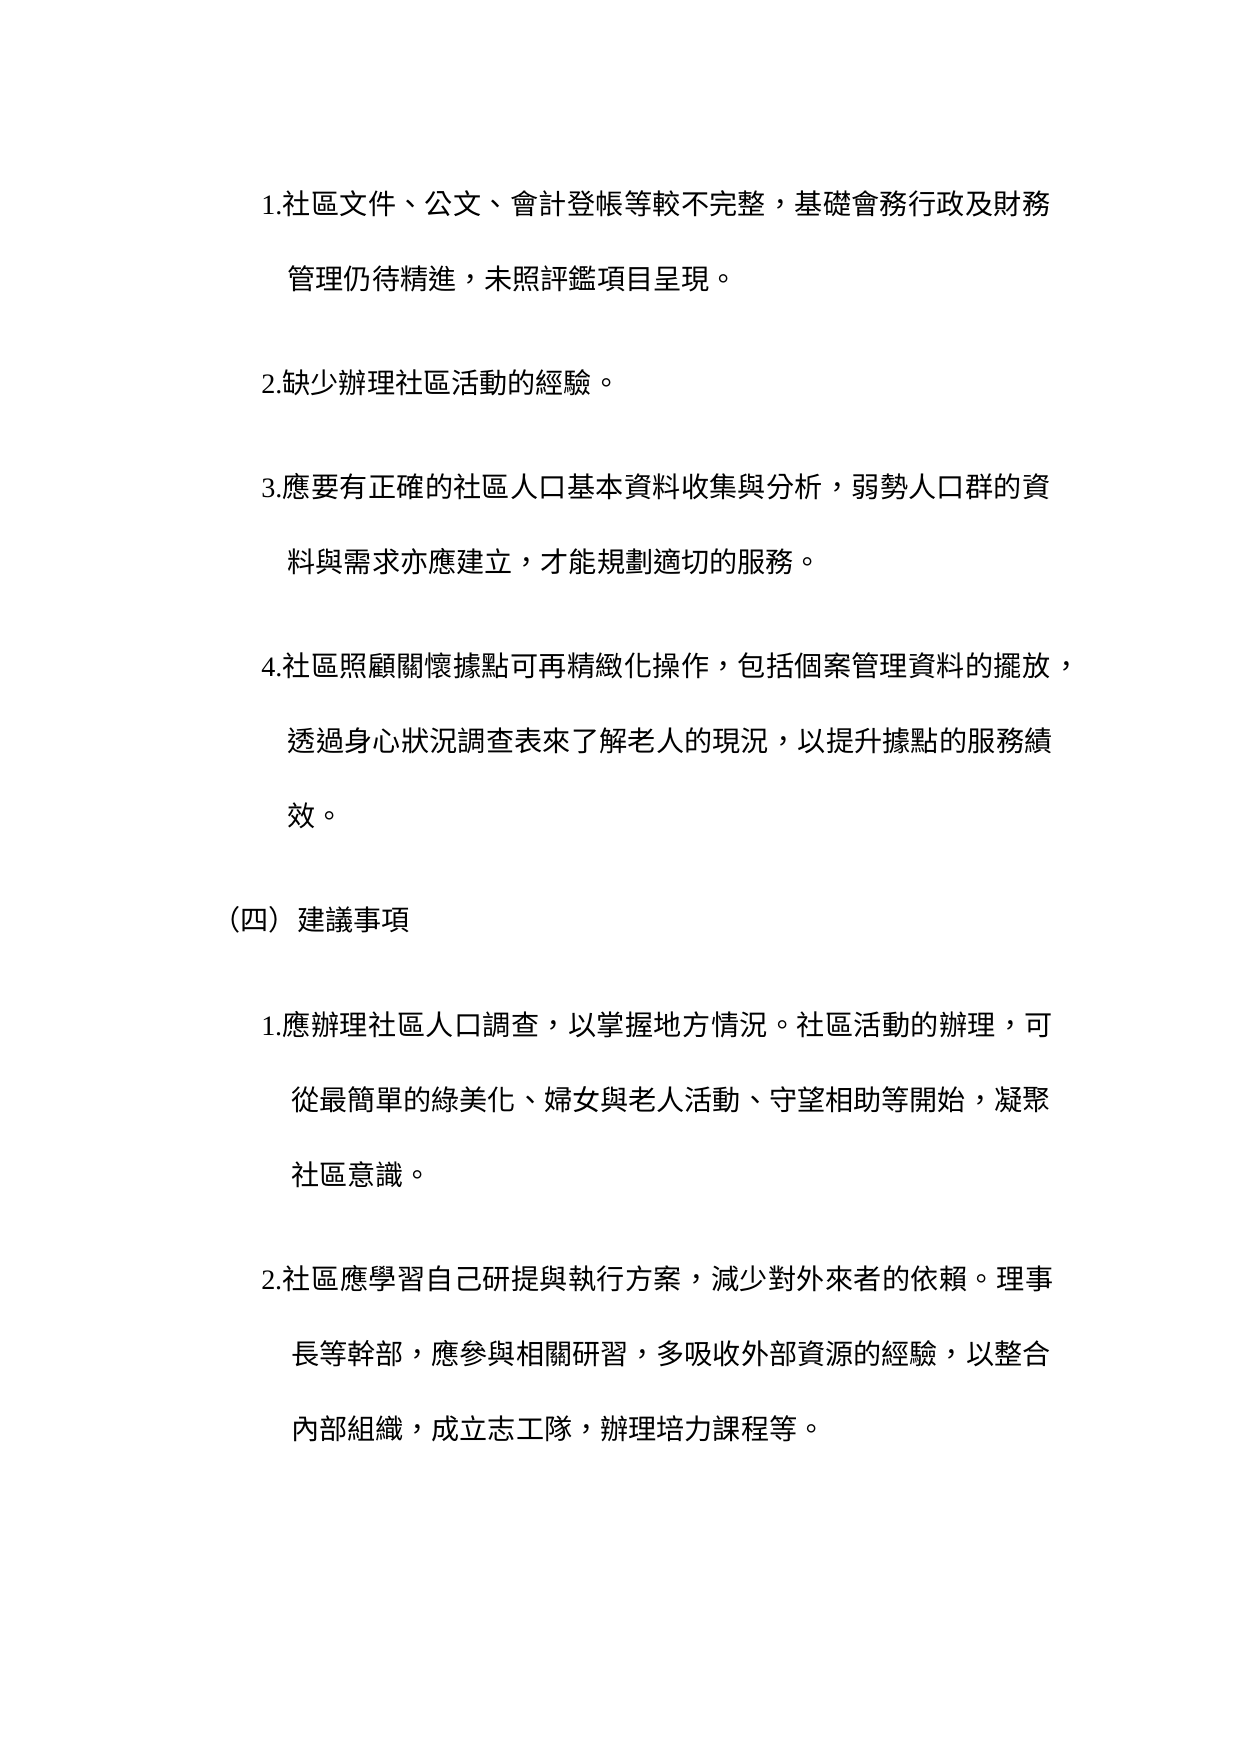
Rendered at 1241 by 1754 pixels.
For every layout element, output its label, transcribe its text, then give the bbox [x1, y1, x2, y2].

text 3.應要有正確的社區人口基本資料收集與分析，弱勢人口群的資料與需求亦應建立，才能規劃適切的服務。 [261, 448, 1053, 598]
text 4.社區照顧關懷據點可再精緻化操作，包括個案管理資料的擺放，透過身心狀況調查表來了解老人的現況，以提升據點的服務績效。 [261, 627, 1053, 852]
text 2.社區應學習自己研提與執行方案，減少對外來者的依賴。理事長等幹部，應參與相關研習，多吸收外部資源的經驗，以整合內部組織，成立志工隊，辦理培力課程等。 [261, 1239, 1053, 1464]
text （四）建議事項 [187, 881, 1053, 956]
text 1.應辦理社區人口調查，以掌握地方情況。社區活動的辦理，可從最簡單的綠美化、婦女與老人活動、守望相助等開始，凝聚社區意識。 [261, 985, 1053, 1210]
text 2.缺少辦理社區活動的經驗。 [261, 344, 1053, 419]
text 1.社區文件、公文、會計登帳等較不完整，基礎會務行政及財務管理仍待精進，未照評鑑項目呈現。 [261, 164, 1053, 314]
